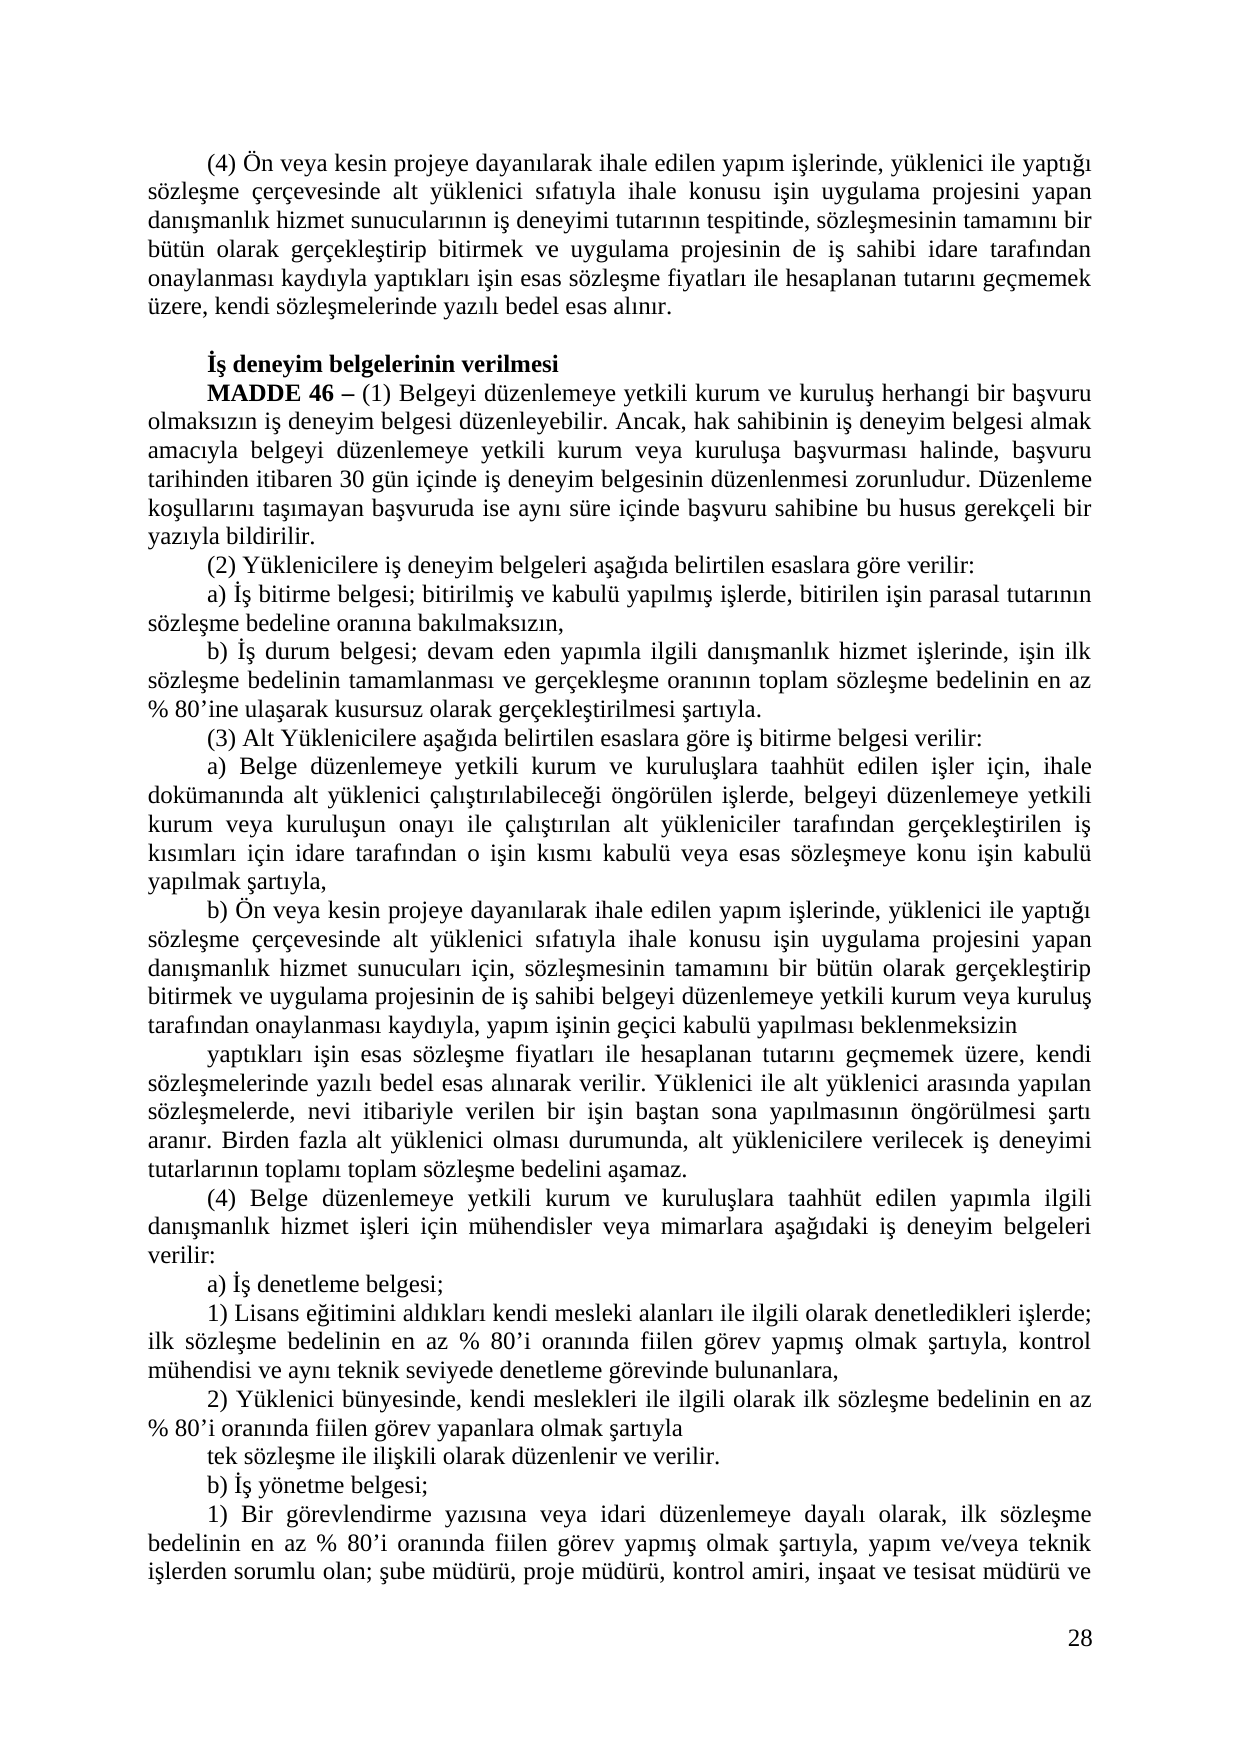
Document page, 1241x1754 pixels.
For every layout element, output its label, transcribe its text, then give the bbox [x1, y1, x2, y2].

text 1) Lisans eğitimini aldıkları kendi mesleki alanları ile ilgili olarak denetledikleri işlerde; ilk sözleşme bedelinin en az % 80’i oranında fiilen görev yapmış olmak şartıyla, kontrol mühendisi ve aynı teknik seviyede denetleme görevinde bulunanlara, [148, 1298, 1092, 1384]
text b) Ön veya kesin projeye dayanılarak ihale edilen yapım işlerinde, yüklenici ile yaptığı sözleşme çerçevesinde alt yüklenici sıfatıyla ihale konusu işin uygulama projesini yapan danışmanlık hizmet sunucuları için, sözleşmesinin tamamını bir bütün olarak gerçekleştirip bitirmek ve uygulama projesinin de iş sahibi belgeyi düzenlemeye yetkili kurum veya kuruluş tarafından onaylanması kaydıyla, yapım işinin geçici kabulü yapılması beklenmeksizin [148, 895, 1092, 1039]
text (2) Yüklenicilere iş deneyim belgeleri aşağıda belirtilen esaslara göre verilir: [148, 550, 1092, 579]
text a) İş bitirme belgesi; bitirilmiş ve kabulü yapılmış işlerde, bitirilen işin parasal tutarının sözleşme bedeline oranına bakılmaksızın, [148, 579, 1092, 636]
text (3) Alt Yüklenicilere aşağıda belirtilen esaslara göre iş bitirme belgesi verilir: [148, 723, 1092, 751]
text b) İş yönetme belgesi; [148, 1470, 1092, 1499]
subtitle İş deneyim belgelerinin verilmesi [148, 349, 1092, 378]
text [148, 1499, 1092, 1585]
text MADDE 46 – (1) Belgeyi düzenlemeye yetkili kurum ve kuruluş herhangi bir başvuru olmaksızın iş deneyim belgesi düzenleyebilir. Ancak, hak sahibinin iş deneyim belgesi almak amacıyla belgeyi düzenlemeye yetkili kurum veya kuruluşa başvurması halinde, başvuru tarihinden itibaren 30 gün içinde iş deneyim belgesinin düzenlenmesi zorunludur. Düzenleme koşullarını taşımayan başvuruda ise aynı süre içinde başvuru sahibine bu husus gerekçeli bir yazıyla bildirilir. [148, 378, 1092, 550]
text a) Belge düzenlemeye yetkili kurum ve kuruluşlara taahhüt edilen işler için, ihale dokümanında alt yüklenici çalıştırılabileceği öngörülen işlerde, belgeyi düzenlemeye yetkili kurum veya kuruluşun onayı ile çalıştırılan alt yükleniciler tarafından gerçekleştirilen iş kısımları için idare tarafından o işin kısmı kabulü veya esas sözleşmeye konu işin kabulü yapılmak şartıyla, [148, 751, 1092, 895]
text (4) Ön veya kesin projeye dayanılarak ihale edilen yapım işlerinde, yüklenici ile yaptığı sözleşme çerçevesinde alt yüklenici sıfatıyla ihale konusu işin uygulama projesini yapan danışmanlık hizmet sunucularının iş deneyimi tutarının tespitinde, sözleşmesinin tamamını bir bütün olarak gerçekleştirip bitirmek ve uygulama projesinin de iş sahibi idare tarafından onaylanması kaydıyla yaptıkları işin esas sözleşme fiyatları ile hesaplanan tutarını geçmemek üzere, kendi sözleşmelerinde yazılı bedel esas alınır. [148, 148, 1092, 320]
text (4) Belge düzenlemeye yetkili kurum ve kuruluşlara taahhüt edilen yapımla ilgili danışmanlık hizmet işleri için mühendisler veya mimarlara aşağıdaki iş deneyim belgeleri verilir: [148, 1183, 1092, 1269]
text b) İş durum belgesi; devam eden yapımla ilgili danışmanlık hizmet işlerinde, işin ilk sözleşme bedelinin tamamlanması ve gerçekleşme oranının toplam sözleşme bedelinin en az % 80’ine ulaşarak kusursuz olarak gerçekleştirilmesi şartıyla. [148, 636, 1092, 723]
text yaptıkları işin esas sözleşme fiyatları ile hesaplanan tutarını geçmemek üzere, kendi sözleşmelerinde yazılı bedel esas alınarak verilir. Yüklenici ile alt yüklenici arasında yapılan sözleşmelerde, nevi itibariyle verilen bir işin baştan sona yapılmasının öngörülmesi şartı aranır. Birden fazla alt yüklenici olması durumunda, alt yüklenicilere verilecek iş deneyimi tutarlarının toplamı toplam sözleşme bedelini aşamaz. [148, 1039, 1092, 1183]
text tek sözleşme ile ilişkili olarak düzenlenir ve verilir. [148, 1441, 1092, 1470]
text 2) Yüklenici bünyesinde, kendi meslekleri ile ilgili olarak ilk sözleşme bedelinin en az % 80’i oranında fiilen görev yapanlara olmak şartıyla [148, 1384, 1092, 1441]
text a) İş denetleme belgesi; [148, 1269, 1092, 1298]
